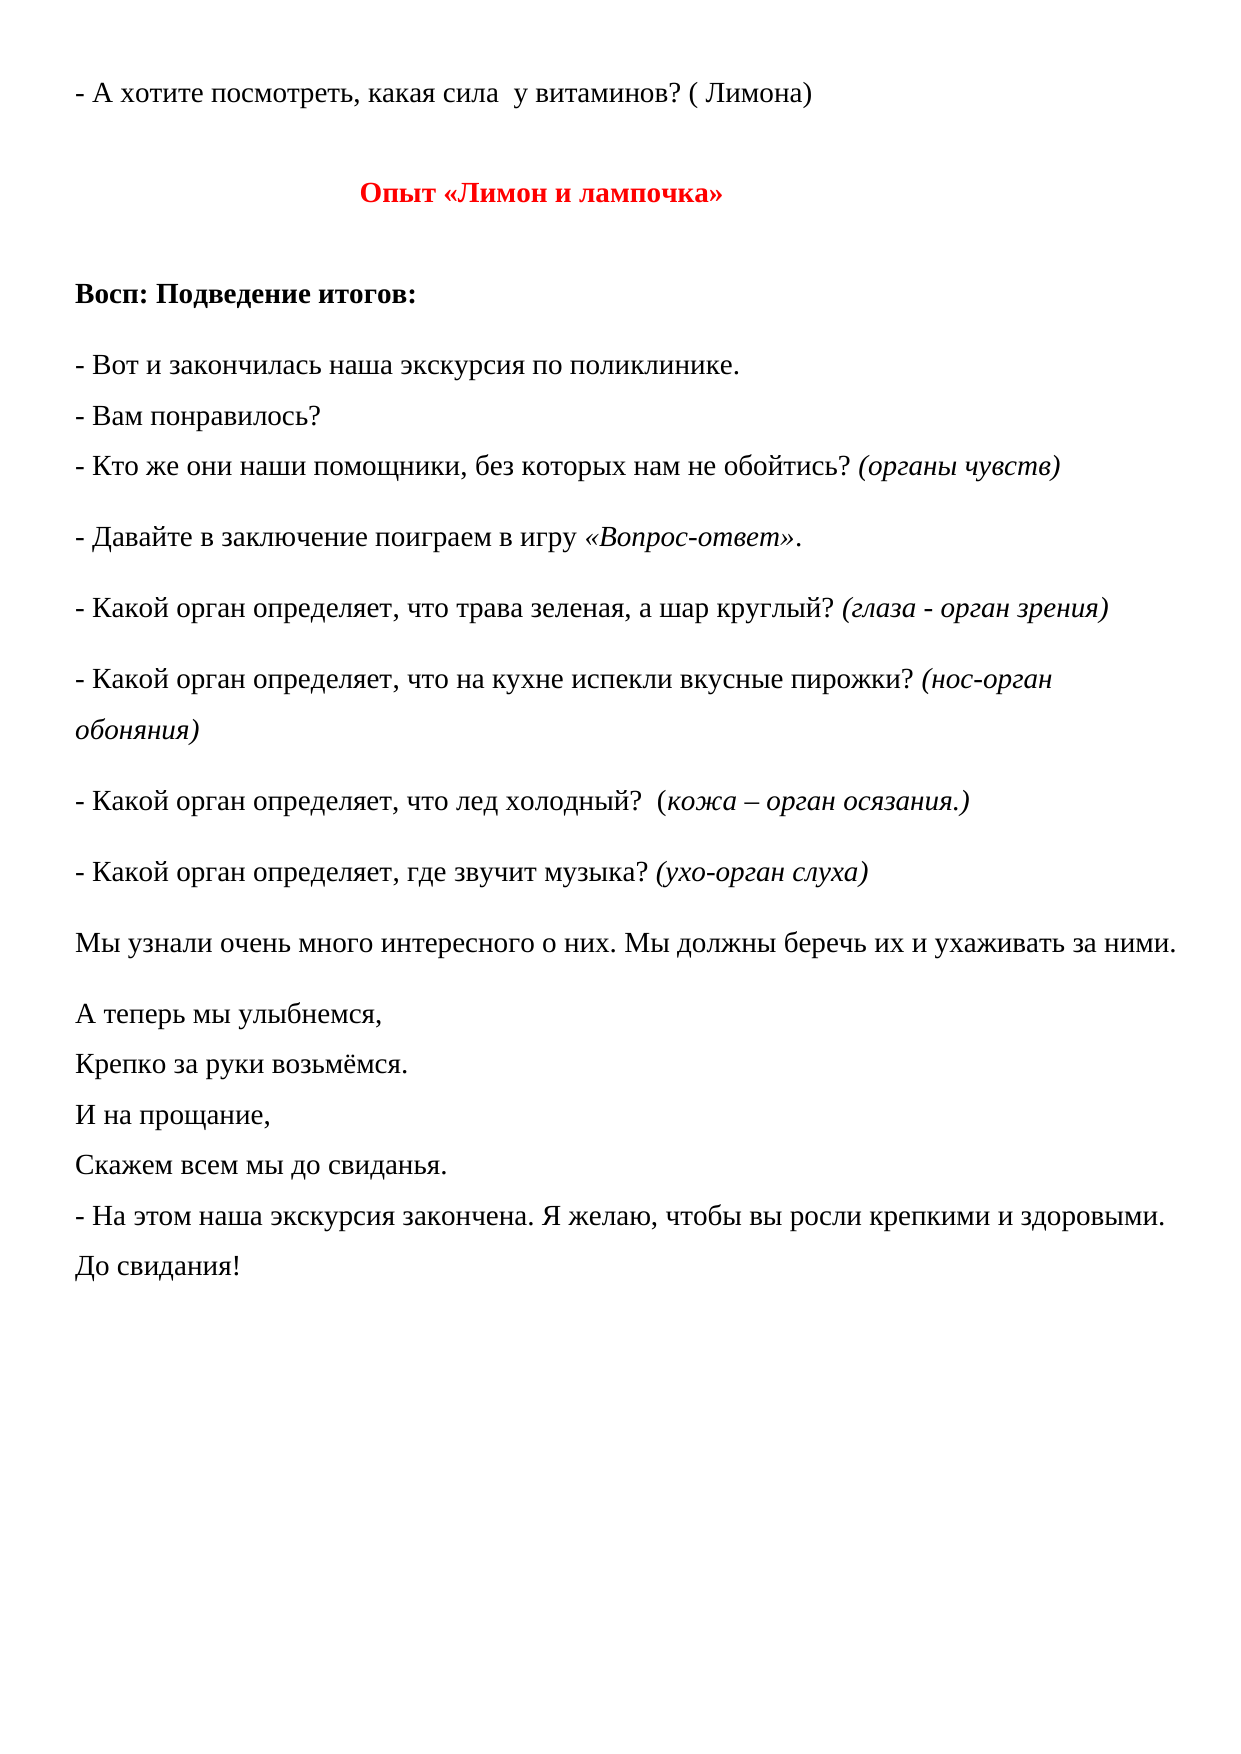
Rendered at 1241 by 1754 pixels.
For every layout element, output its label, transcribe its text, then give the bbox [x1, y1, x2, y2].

text Восп: Подведение итогов: [75, 276, 1181, 310]
text - Давайте в заключение поиграем в игру «Вопрос-ответ». [75, 519, 1181, 553]
text - Какой орган определяет, где звучит музыка? (ухо-орган слуха) [75, 854, 1181, 888]
text Мы узнали очень много интересного о них. Мы должны беречь их и ухаживать за ними. [75, 925, 1181, 959]
text - Какой орган определяет, что лед холодный? (кожа – орган осязания.) [75, 783, 1181, 816]
text - Какой орган определяет, что трава зеленая, а шар круглый? (глаза - орган зрения) [75, 590, 1181, 624]
text - Какой орган определяет, что на кухне испекли вкусные пирожки? (нос-орган обоняния) [75, 661, 1181, 745]
text - На этом наша экскурсия закончена. Я желаю, чтобы вы росли крепкими и здоровыми. До свидания! [75, 1198, 1181, 1281]
text - А хотите посмотреть, какая сила у витаминов? ( Лимона) [75, 75, 1181, 108]
text И на прощание, [75, 1097, 1181, 1131]
text - Вот и закончилась наша экскурсия по поликлинике. - Вам понравилось? - Кто же они наши помощники, без которых нам не обойтись? (органы чувств) [75, 347, 1181, 482]
text Крепко за руки возьмёмся. [75, 1047, 1181, 1080]
text А теперь мы улыбнемся, [75, 996, 1181, 1030]
text Скажем всем мы до свиданья. [75, 1147, 1181, 1181]
text Опыт «Лимон и лампочка» [75, 176, 1181, 209]
